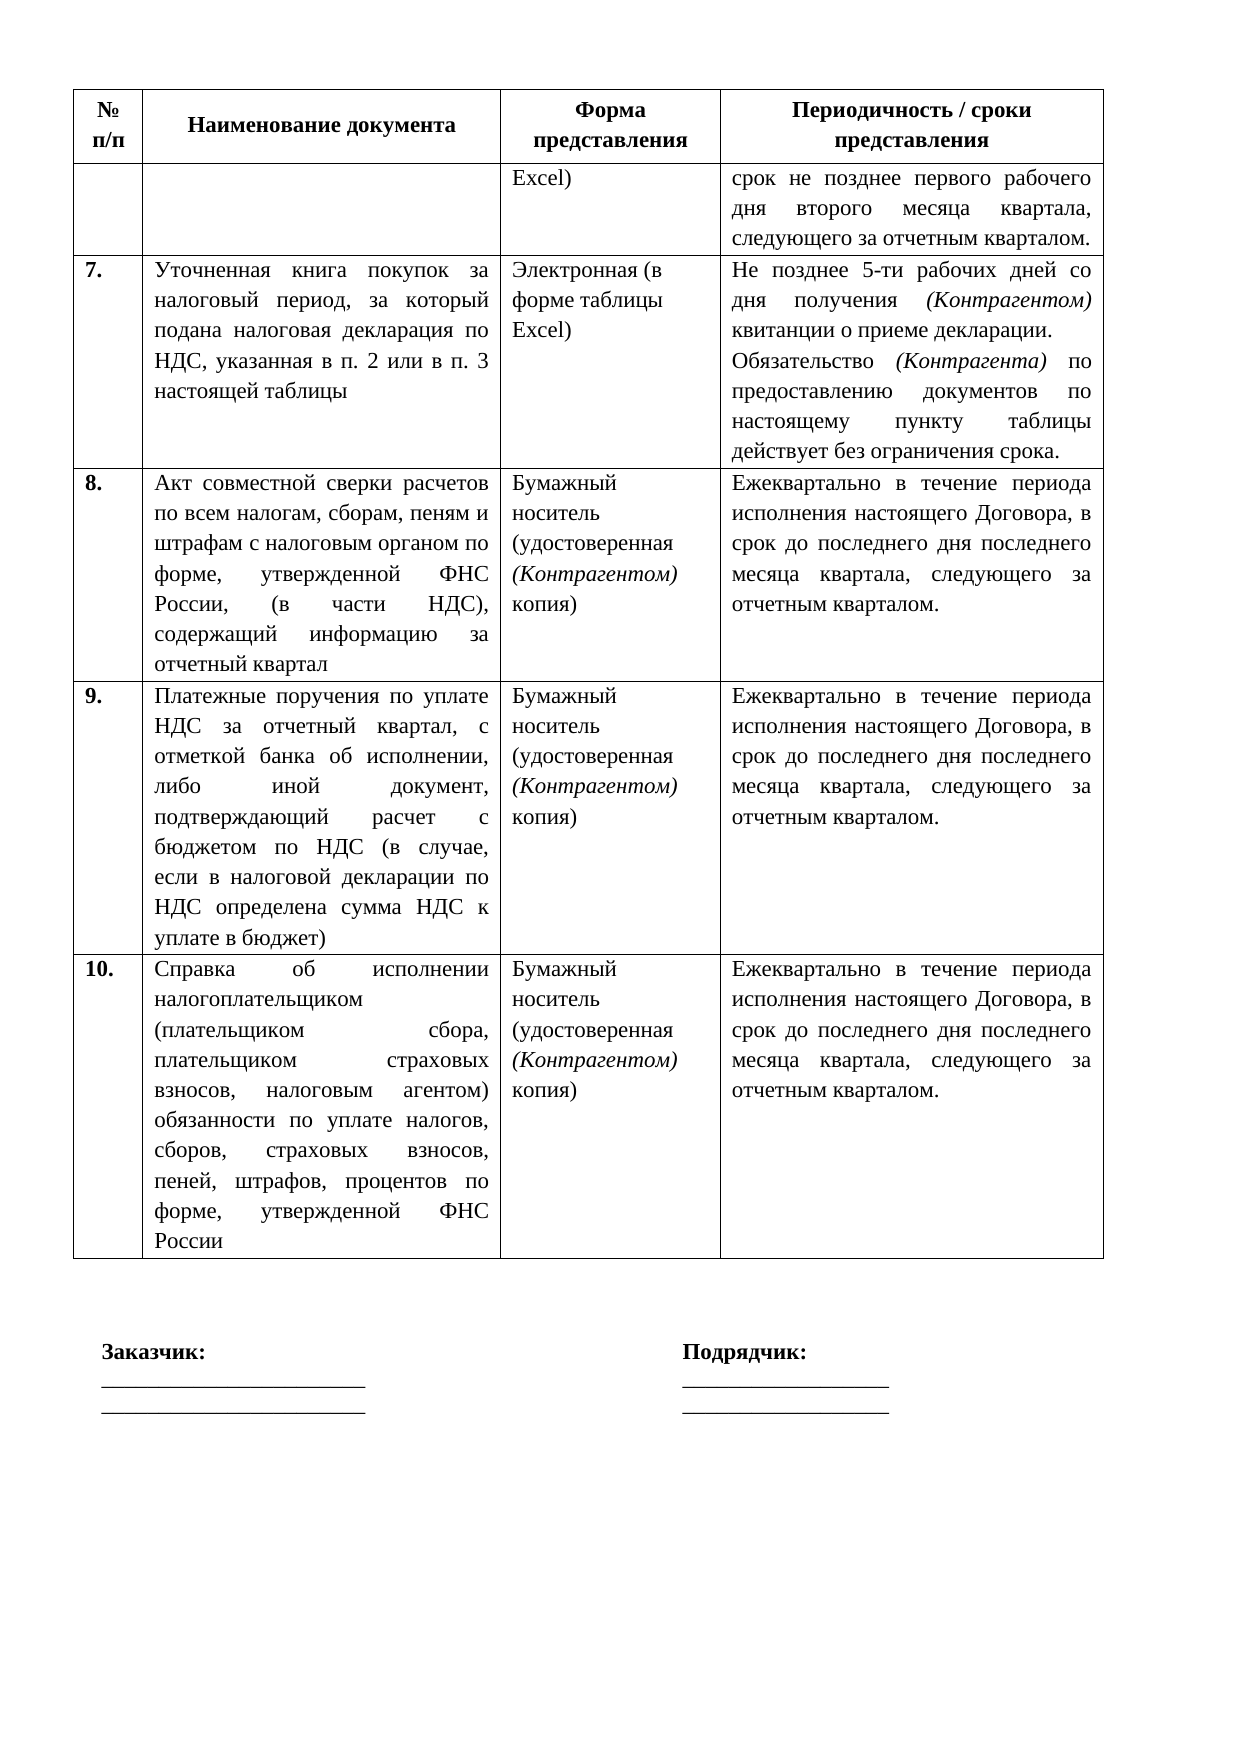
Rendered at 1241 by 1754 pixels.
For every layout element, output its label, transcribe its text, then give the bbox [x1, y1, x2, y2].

table_cell 6. [74, 164, 142, 255]
table_header Заказчик: _______________________ _______________________ [94, 1285, 675, 1432]
table_header Подрядчик: __________________ __________________ [675, 1285, 1168, 1432]
table_cell Бумажный носитель (удостоверенная (Контрагентом) копия) [501, 682, 720, 954]
table_header № п/п [74, 90, 142, 163]
table_cell Платежные поручения по уплате НДС за отчетный квартал, с отметкой банка об исполнении, либо иной документ, подтверждающий расчет с бюджетом по НДС (в случае, если в налоговой декларации по НДС определена сумма НДС к уплате в бюджет) [143, 682, 500, 954]
table_cell Акт совместной сверки расчетов по всем налогам, сборам, пеням и штрафам с налоговым органом по форме, утвержденной ФНС России, (в части НДС), содержащий информацию за отчетный квартал [143, 469, 500, 681]
table_cell Справка об исполнении налогоплательщиком (плательщиком сбора, плательщиком страховых взносов, налоговым агентом) обязанности по уплате налогов, сборов, страховых взносов, пеней, штрафов, процентов по форме, утвержденной ФНС России [143, 955, 500, 1258]
table_cell Не позднее 5-ти рабочих дней со дня получения (Контрагентом) квитанции о приеме декларации. Обязательство (Контрагента) по предоставлению документов по настоящему пункту таблицы действует без ограничения срока. [721, 256, 1103, 468]
table_header Наименование документа [143, 90, 500, 163]
table_cell Ежеквартально в течение периода исполнения настоящего Договора, в срок до последнего дня последнего месяца квартала, следующего за отчетным кварталом. [721, 682, 1103, 954]
table_cell Бумажный носитель (удостоверенная (Контрагентом) копия) [501, 469, 720, 681]
table_cell Ежеквартально в течение периода исполнения настоящего Договора, в срок до последнего дня последнего месяца квартала, следующего за отчетным кварталом. [721, 469, 1103, 681]
table_cell 9. [74, 682, 142, 954]
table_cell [143, 164, 500, 255]
table_cell 7. [74, 256, 142, 468]
table_cell Уточненная книга покупок за налоговый период, за который подана налоговая декларация по НДС, указанная в п. 2 или в п. 3 настоящей таблицы [143, 256, 500, 468]
table_cell Электронная (в форме таблицы Excel) [501, 164, 720, 255]
table_cell 10. [74, 955, 142, 1258]
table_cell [721, 164, 1103, 255]
table_header Периодичность / сроки представления [721, 90, 1103, 163]
table_header Форма представления [501, 90, 720, 163]
table_cell Электронная (в форме таблицы Excel) [501, 256, 720, 468]
table_cell 8. [74, 469, 142, 681]
table_cell Бумажный носитель (удостоверенная (Контрагентом) копия) [501, 955, 720, 1258]
table_cell Ежеквартально в течение периода исполнения настоящего Договора, в срок до последнего дня последнего месяца квартала, следующего за отчетным кварталом. [721, 955, 1103, 1258]
